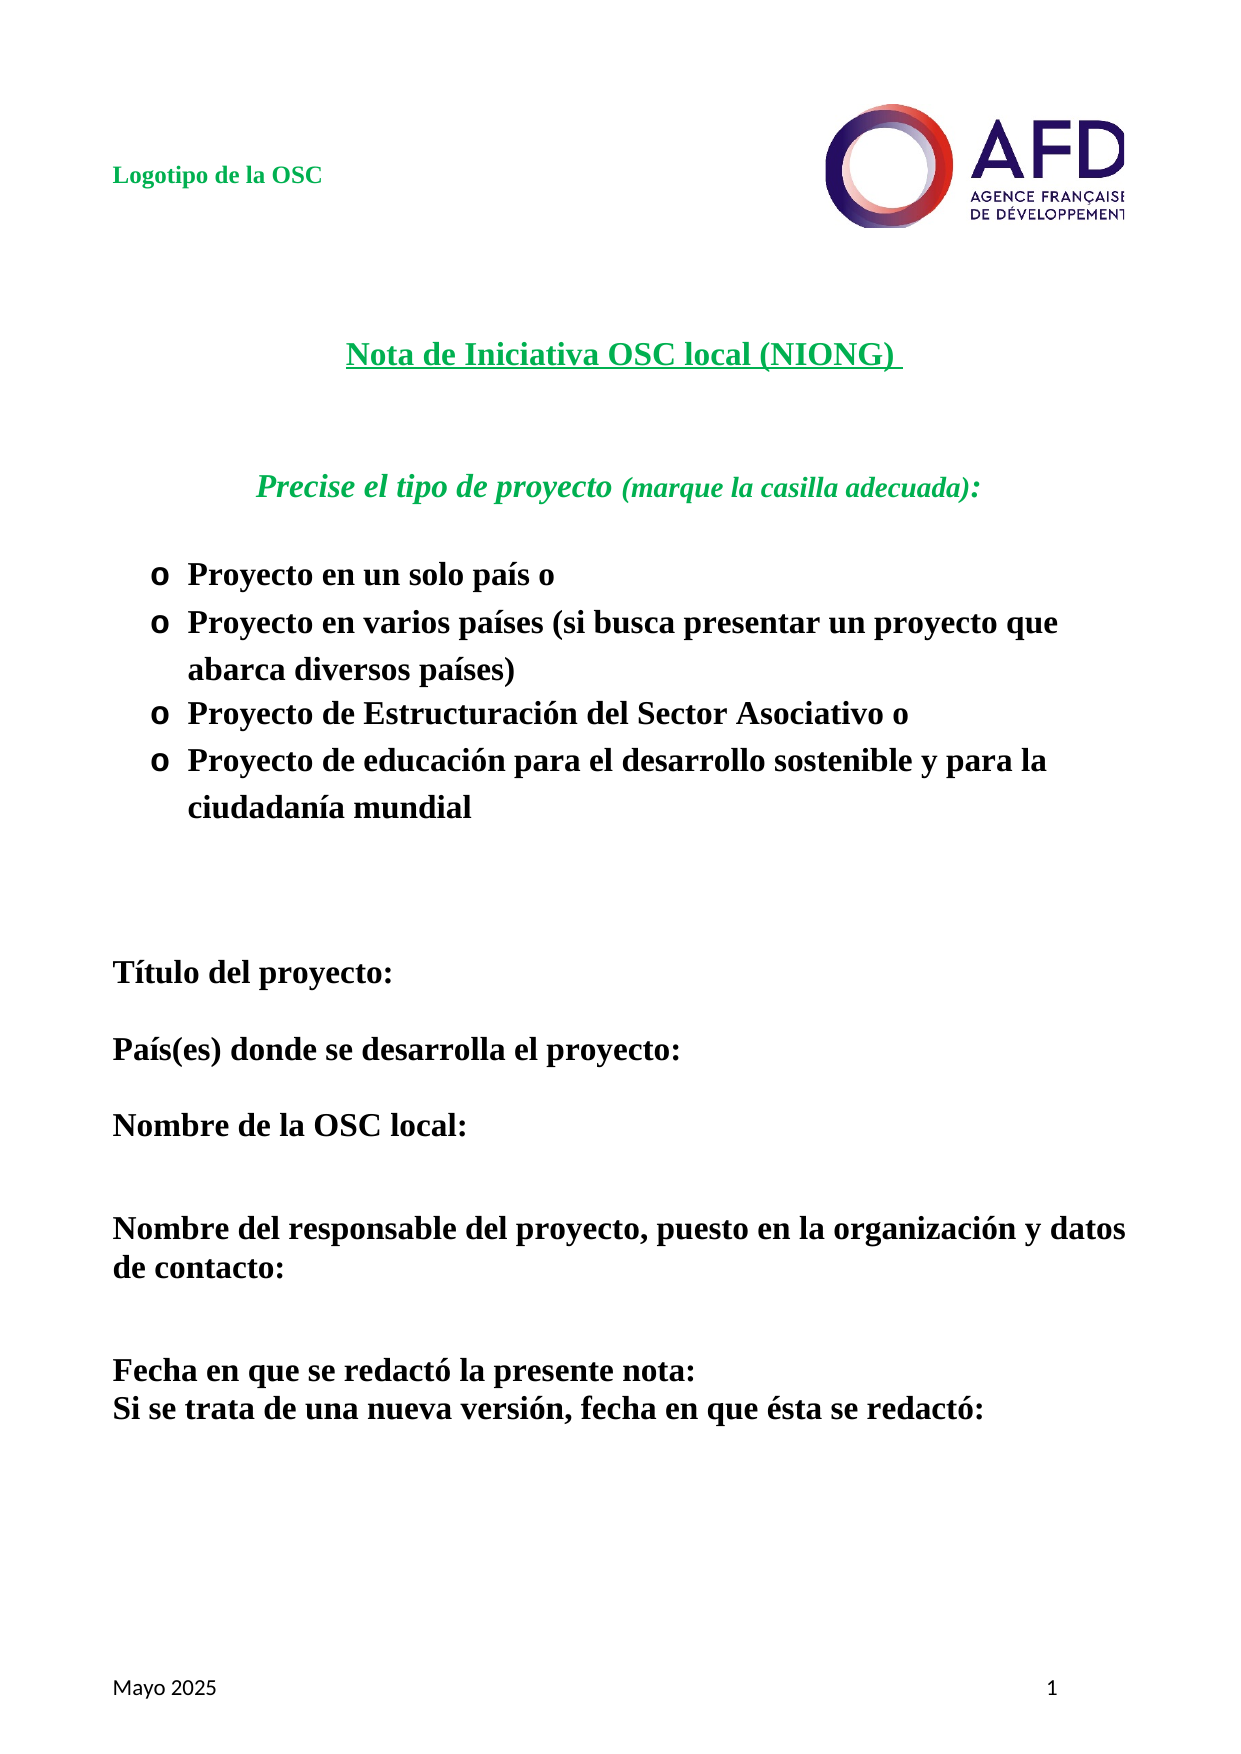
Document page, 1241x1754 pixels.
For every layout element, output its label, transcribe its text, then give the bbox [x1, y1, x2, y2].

list Proyecto de educación para el desarrollo sostenible y para la ciudadanía mundial [150, 740, 1128, 826]
text Nota de Iniciativa OSC local (NIONG) [112, 334, 1128, 372]
text Título del proyecto: [112, 952, 1128, 990]
picture [824, 104, 1124, 227]
text Logotipo de la OSC [112, 160, 389, 188]
text Si se trata de una nueva versión, fecha en que ésta se redactó: [112, 1388, 1128, 1427]
text País(es) donde se desarrolla el proyecto: [112, 1029, 1128, 1067]
text Nombre del responsable del proyecto, puesto en la organización y datos de contacto: [112, 1209, 1128, 1285]
text Nombre de la OSC local: [112, 1105, 1128, 1144]
text Precise el tipo de proyecto (marque la casilla adecuada): [112, 466, 1128, 505]
list Proyecto en varios países (si busca presentar un proyecto que abarca diversos países) [150, 602, 1128, 687]
list Proyecto en un solo país o [150, 554, 1128, 596]
text Fecha en que se redactó la presente nota: [112, 1350, 1128, 1388]
list Proyecto de Estructuración del Sector Asociativo o [150, 693, 1128, 734]
